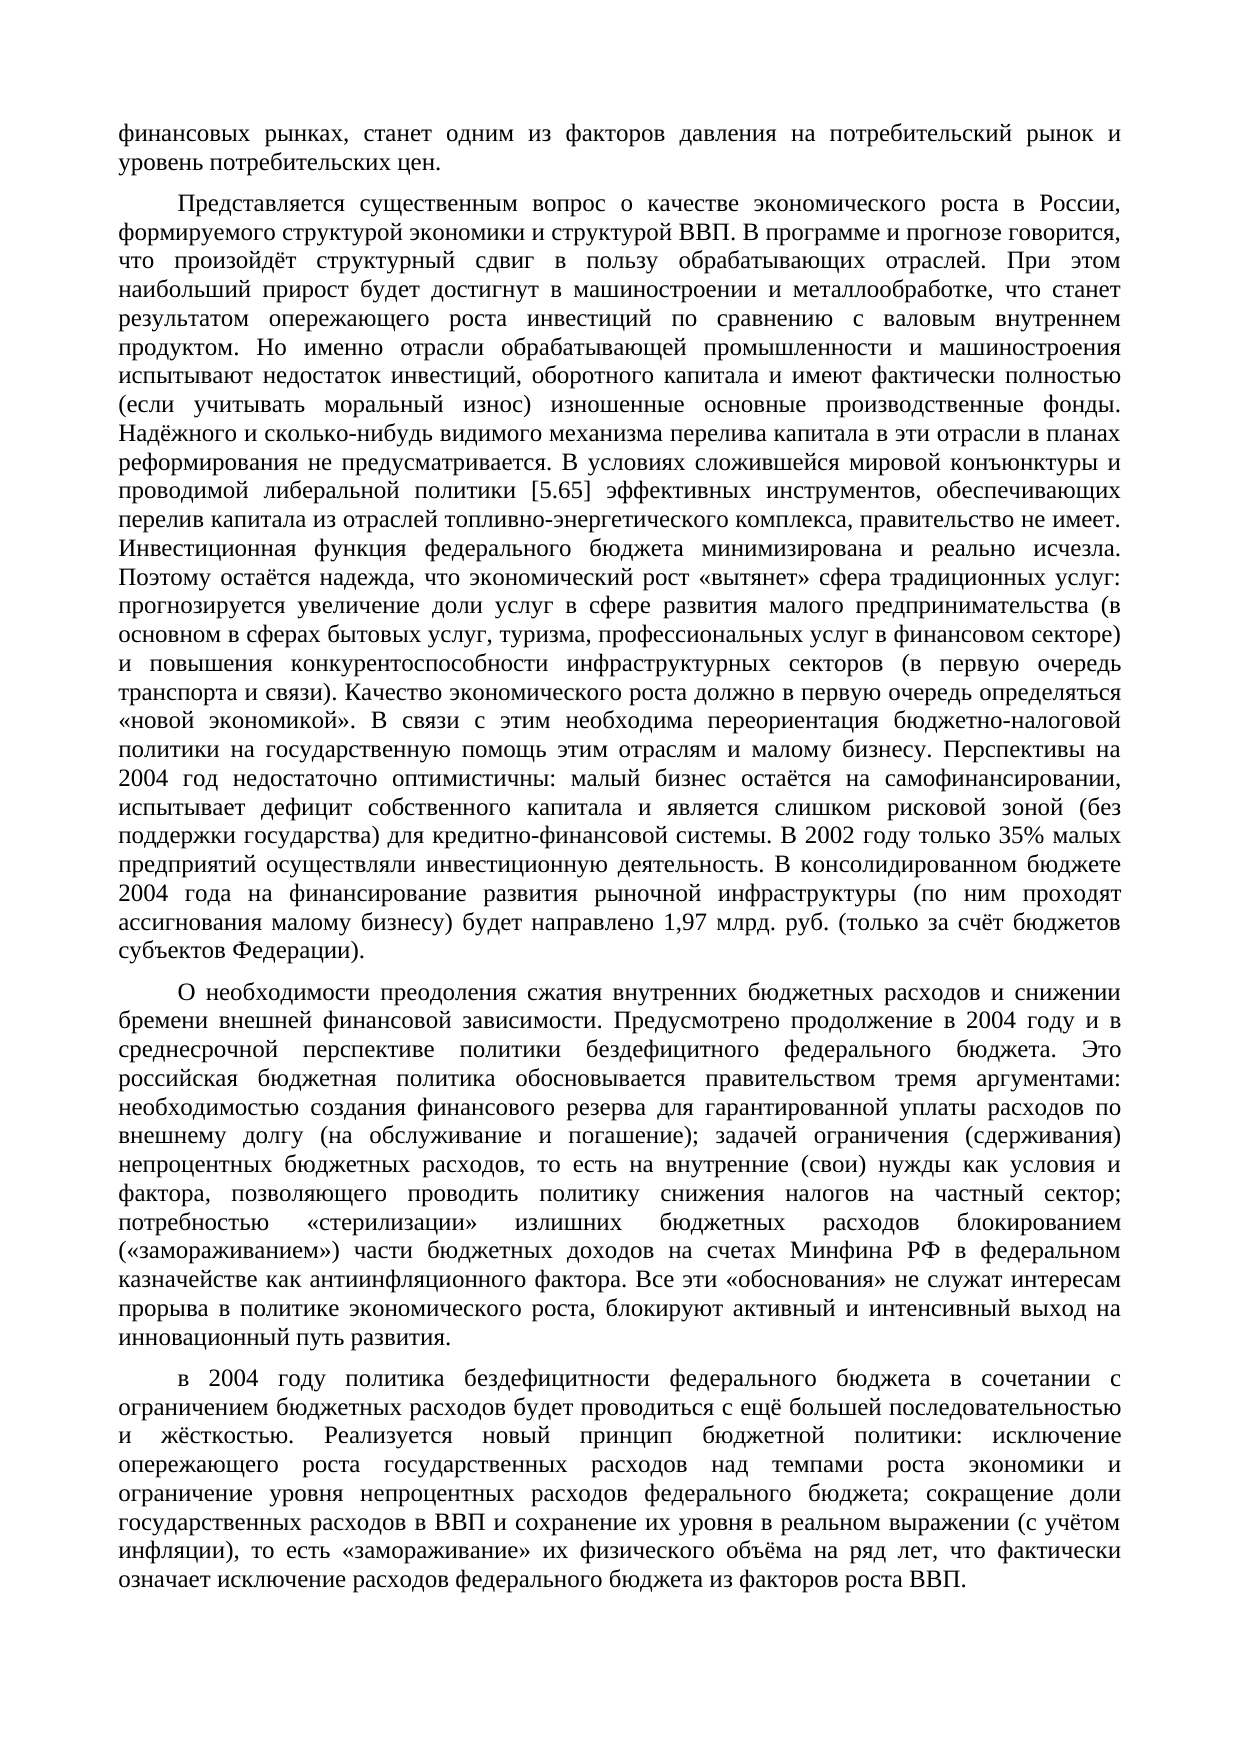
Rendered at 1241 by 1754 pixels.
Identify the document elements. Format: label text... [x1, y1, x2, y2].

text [118, 118, 1122, 176]
text в 2004 году политика бездефицитности федерального бюджета в сочетании с ограничением бюджетных расходов будет проводиться с ещё большей последовательностью и жёсткостью. Реализуется новый принцип бюджетной политики: исключение опережающего роста государственных расходов над темпами роста экономики и ограничение уровня непроцентных расходов федерального бюджета; сокращение доли государственных расходов в ВВП и сохранение их уровня в реальном выражении (с учётом инфляции), то есть «замораживание» их физического объёма на ряд лет, что фактически означает исключение расходов федерального бюджета из факторов роста ВВП. [118, 1363, 1122, 1593]
text Представляется существенным вопрос о качестве экономического роста в России, формируемого структурой экономики и структурой ВВП. В программе и прогнозе говорится, что произойдёт структурный сдвиг в пользу обрабатывающих отраслей. При этом наибольший прирост будет достигнут в машиностроении и металлообработке, что станет результатом опережающего роста инвестиций по сравнению с валовым внутреннем продуктом. Но именно отрасли обрабатывающей промышленности и машиностроения испытывают недостаток инвестиций, оборотного капитала и имеют фактически полностью (если учитывать моральный износ) изношенные основные производственные фонды. Надёжного и сколько-нибудь видимого механизма перелива капитала в эти отрасли в планах реформирования не предусматривается. В условиях сложившейся мировой конъюнктуры и проводимой либеральной политики [5.65] эффективных инструментов, обеспечивающих перелив капитала из отраслей топливно-энергетического комплекса, правительство не имеет. Инвестиционная функция федерального бюджета минимизирована и реально исчезла. Поэтому остаётся надежда, что экономический рост «вытянет» сфера традиционных услуг: прогнозируется увеличение доли услуг в сфере развития малого предпринимательства (в основном в сферах бытовых услуг, туризма, профессиональных услуг в финансовом секторе) и повышения конкурентоспособности инфраструктурных секторов (в первую очередь транспорта и связи). Качество экономического роста должно в первую очередь определяться «новой экономикой». В связи с этим необходима переориентация бюджетно-налоговой политики на государственную помощь этим отраслям и малому бизнесу. Перспективы на 2004 год недостаточно оптимистичны: малый бизнес остаётся на самофинансировании, испытывает дефицит собственного капитала и является слишком рисковой зоной (без поддержки государства) для кредитно-финансовой системы. В 2002 году только 35% малых предприятий осуществляли инвестиционную деятельность. В консолидированном бюджете 2004 года на финансирование развития рыночной инфраструктуры (по ним проходят ассигнования малому бизнесу) будет направлено 1,97 млрд. руб. (только за счёт бюджетов субъектов Федерации). [118, 188, 1122, 964]
text О необходимости преодоления сжатия внутренних бюджетных расходов и снижении бремени внешней финансовой зависимости. Предусмотрено продолжение в 2004 году и в среднесрочной перспективе политики бездефицитного федерального бюджета. Это российская бюджетная политика обосновывается правительством тремя аргументами: необходимостью создания финансового резерва для гарантированной уплаты расходов по внешнему долгу (на обслуживание и погашение); задачей ограничения (сдерживания) непроцентных бюджетных расходов, то есть на внутренние (свои) нужды как условия и фактора, позволяющего проводить политику снижения налогов на частный сектор; потребностью «стерилизации» излишних бюджетных расходов блокированием («замораживанием») части бюджетных доходов на счетах Минфина РФ в федеральном казначействе как антиинфляционного фактора. Все эти «обоснования» не служат интересам прорыва в политике экономического роста, блокируют активный и интенсивный выход на инновационный путь развития. [118, 977, 1122, 1351]
